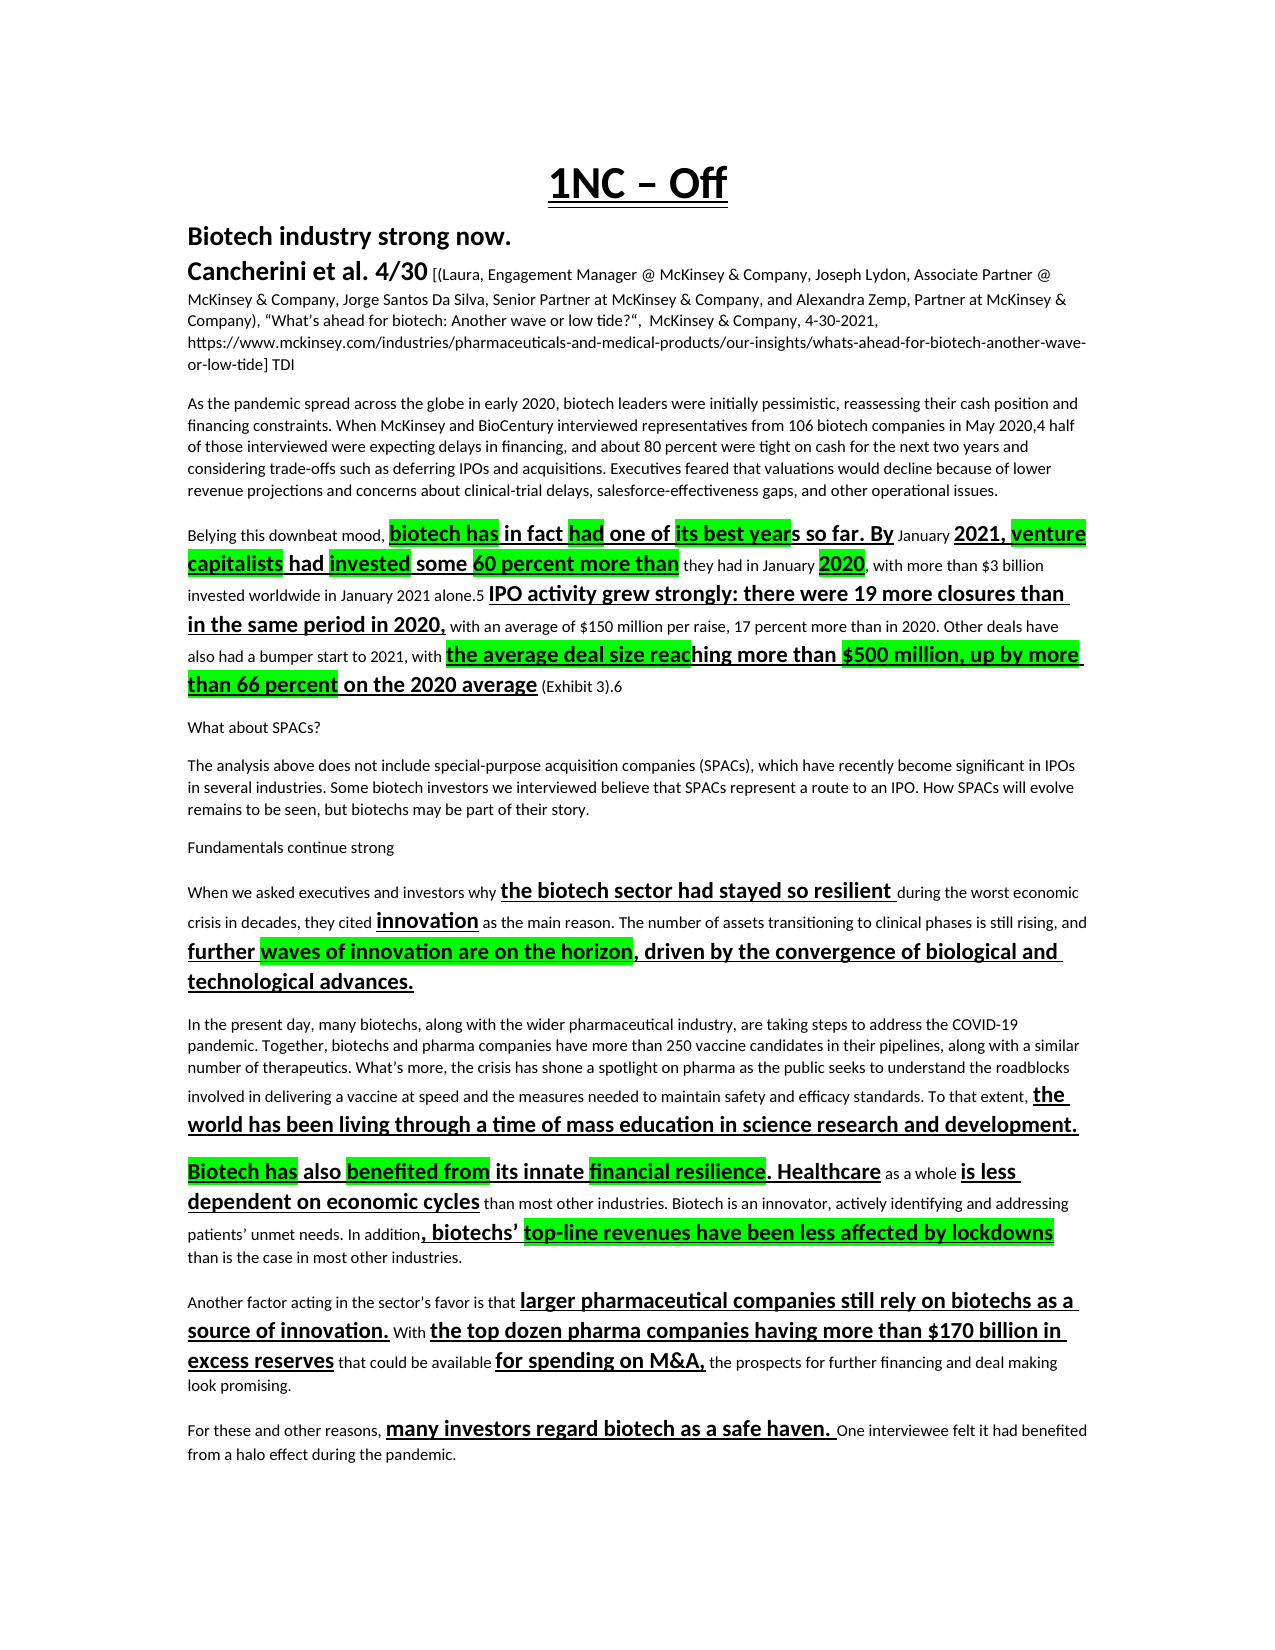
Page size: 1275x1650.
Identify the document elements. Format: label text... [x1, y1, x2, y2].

text What about SPACs? [187, 717, 1087, 737]
text Biotech has also benefited from its innate financial resilience. Healthcare as a whole is less dependent on economic cycles than most other industries. Biotech is an innovator, actively identifying and addressing patients’ unmet needs. In addition, biotechs’ top-line revenues have been less affected by lockdowns than is the case in most other industries. [187, 1157, 1087, 1267]
text Cancherini et al. 4/30 [(Laura, Engagement Manager @ McKinsey & Company, Joseph Lydon, Associate Partner @ McKinsey & Company, Jorge Santos Da Silva, Senior Partner at McKinsey & Company, and Alexandra Zemp, Partner at McKinsey & Company), “What’s ahead for biotech: Another wave or low tide?“, McKinsey & Company, 4-30-2021, https://www.mckinsey.com/industries/pharmaceuticals-and-medical-products/our-insights/whats-ahead-for-biotech-another-wave-or-low-tide] TDI [187, 254, 1087, 375]
text Belying this downbeat mood, biotech has in fact had one of its best years so far. By January 2021, venture capitalists had invested some 60 percent more than they had in January 2020, with more than $3 billion invested worldwide in January 2021 alone.5 IPO activity grew strongly: there were 19 more closures than in the same period in 2020, with an average of $150 million per raise, 17 percent more than in 2020. Other deals have also had a bumper start to 2021, with the average deal size reaching more than $500 million, up by more than 66 percent on the 2020 average (Exhibit 3).6 [187, 519, 1087, 698]
text For these and other reasons, many investors regard biotech as a safe haven. One interviewee felt it had benefited from a halo effect during the pandemic. [187, 1414, 1087, 1464]
text Another factor acting in the sector’s favor is that larger pharmaceutical companies still rely on biotechs as a source of innovation. With the top dozen pharma companies having more than $170 billion in excess reserves that could be available for spending on M&A, the prospects for further financing and deal making look promising. [187, 1286, 1087, 1396]
text Fundamentals continue strong [187, 838, 1087, 858]
text When we asked executives and investors why the biotech sector had stayed so resilient during the worst economic crisis in decades, they cited innovation as the main reason. The number of assets transitioning to clinical phases is still rising, and further waves of innovation are on the horizon, driven by the convergence of biological and technological advances. [187, 876, 1087, 995]
text In the present day, many biotechs, along with the wider pharmaceutical industry, are taking steps to address the COVID-19 pandemic. Together, biotechs and pharma companies have more than 250 vaccine candidates in their pipelines, along with a similar number of therapeutics. What’s more, the crisis has shone a spotlight on pharma as the public seeks to understand the roadblocks involved in delivering a vaccine at speed and the measures needed to maintain safety and efficacy standards. To that extent, the world has been living through a time of mass education in science research and development. [187, 1014, 1087, 1138]
subtitle 1NC – Off [187, 154, 1087, 210]
text The analysis above does not include special-purpose acquisition companies (SPACs), which have recently become significant in IPOs in several industries. Some biotech investors we interviewed believe that SPACs represent a route to an IPO. How SPACs will evolve remains to be seen, but biotechs may be part of their story. [187, 756, 1087, 819]
subtitle Biotech industry strong now. [187, 219, 1087, 252]
text As the pandemic spread across the globe in early 2020, biotech leaders were initially pessimistic, reassessing their cash position and financing constraints. When McKinsey and BioCentury interviewed representatives from 106 biotech companies in May 2020,4 half of those interviewed were expecting delays in financing, and about 80 percent were tight on cash for the next two years and considering trade-offs such as deferring IPOs and acquisitions. Executives feared that valuations would decline because of lower revenue projections and concerns about clinical-trial delays, salesforce-effectiveness gaps, and other operational issues. [187, 393, 1087, 501]
